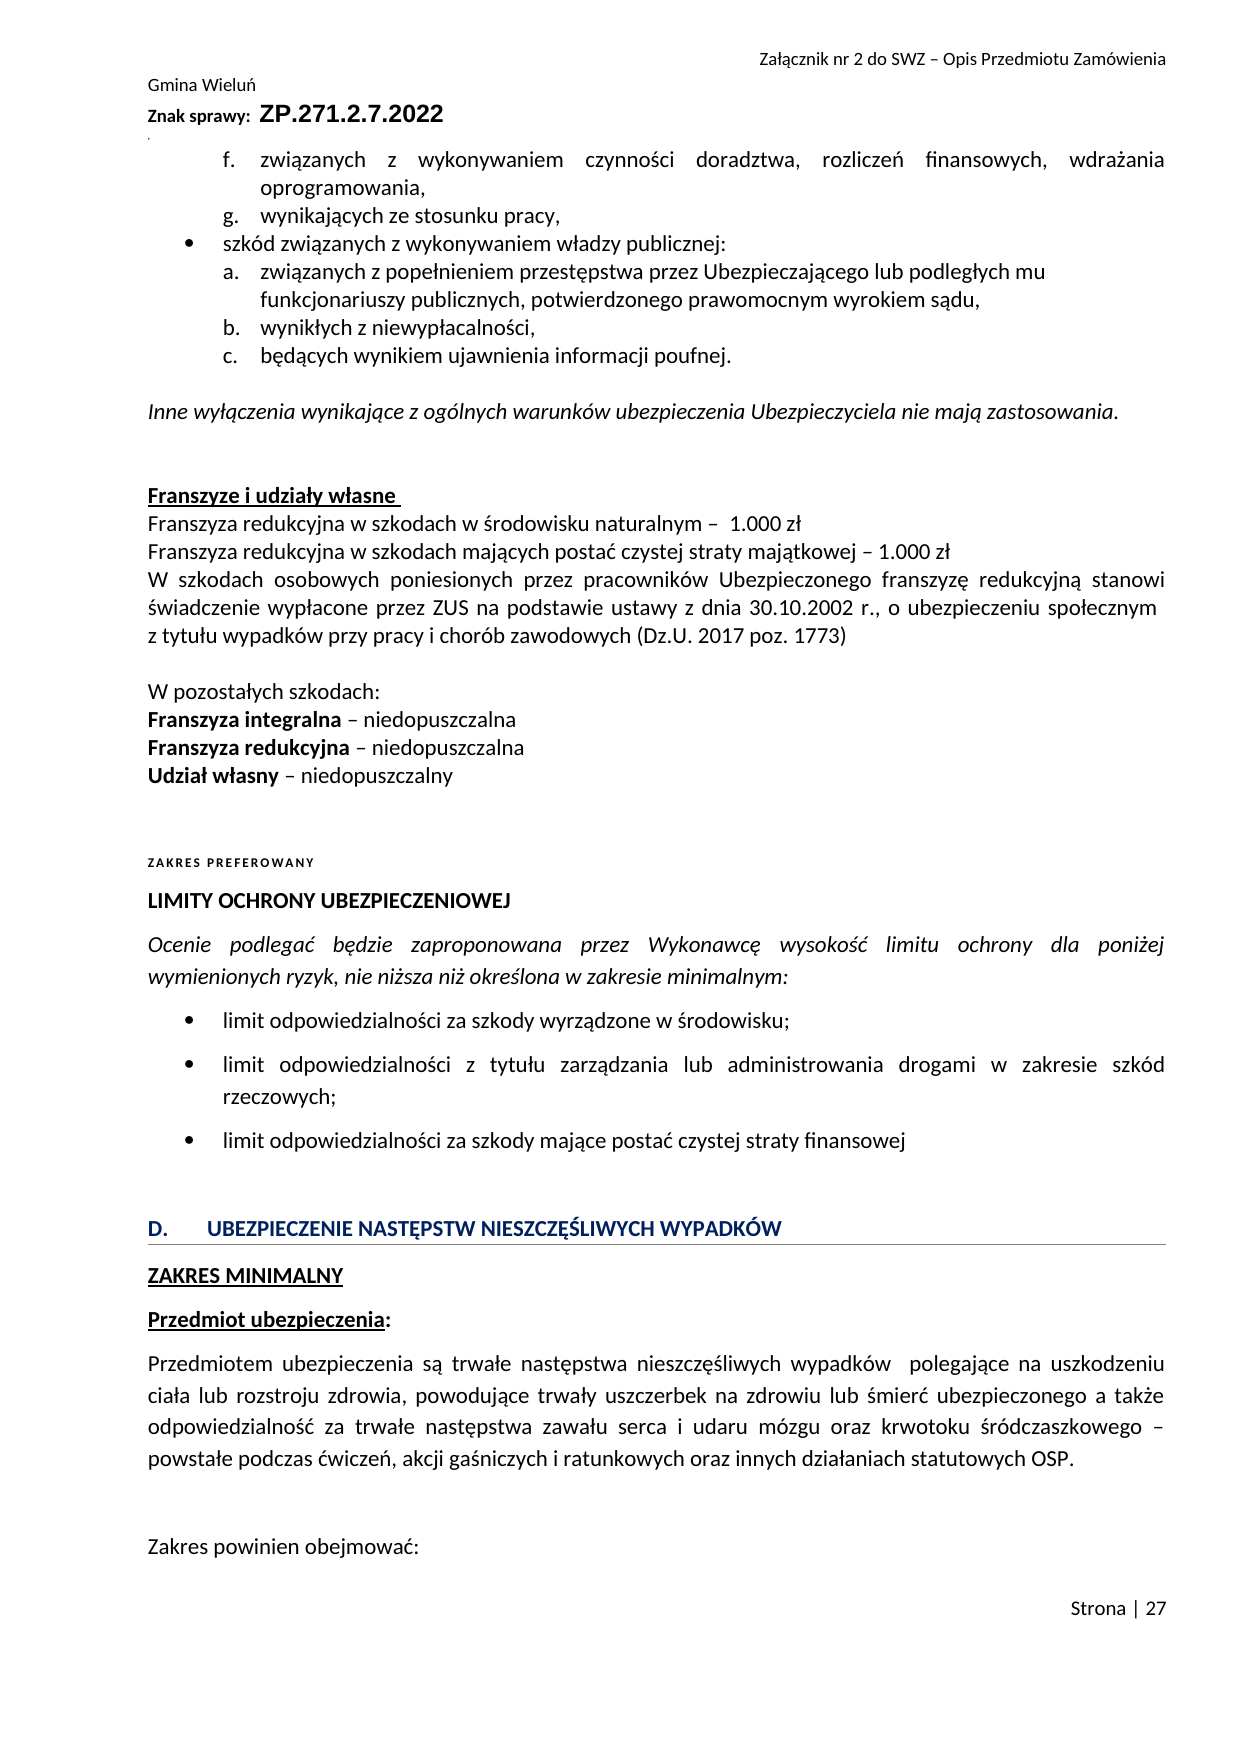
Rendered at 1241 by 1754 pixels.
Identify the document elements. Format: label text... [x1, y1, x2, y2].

text Udział własny – niedopuszczalny [148, 761, 1166, 789]
text Ubezpieczenie Następstw Nieszczęśliwych Wypadków [148, 1214, 1166, 1244]
text Inne wyłączenia wynikające z ogólnych warunków ubezpieczenia Ubezpieczyciela nie mają zastosowania. [148, 397, 1166, 425]
text W szkodach osobowych poniesionych przez pracowników Ubezpieczonego franszyzę redukcyjną stanowi świadczenie wypłacone przez ZUS na podstawie ustawy z dnia 30.10.2002 r., o ubezpieczeniu społecznym z tytułu wypadków przy pracy i chorób zawodowych (Dz.U. 2017 poz. 1773) [148, 565, 1166, 649]
text Ocenie podlegać będzie zaproponowana przez Wykonawcę wysokość limitu ochrony dla poniżej wymienionych ryzyk, nie niższa niż określona w zakresie minimalnym: [148, 931, 1166, 990]
text LIMITY OCHRONY UBEZPIECZENIOWEJ [148, 886, 1166, 914]
list limit odpowiedzialności z tytułu zarządzania lub administrowania drogami w zakresie szkód rzeczowych; [185, 1050, 1166, 1110]
text Zakres powinien obejmować: [148, 1532, 1166, 1560]
text ZAKRES MINIMALNY [148, 1261, 1166, 1289]
list wynikających ze stosunku pracy, [223, 201, 1166, 229]
subtitle Zakres preferowany [148, 842, 1166, 870]
list limit odpowiedzialności za szkody wyrządzone w środowisku; [185, 1006, 1166, 1034]
list limit odpowiedzialności za szkody mające postać czystej straty finansowej [185, 1126, 1166, 1154]
text Przedmiotem ubezpieczenia są trwałe następstwa nieszczęśliwych wypadków polegające na uszkodzeniu ciała lub rozstroju zdrowia, powodujące trwały uszczerbek na zdrowiu lub śmierć ubezpieczonego a także odpowiedzialność za trwałe następstwa zawału serca i udaru mózgu oraz krwotoku śródczaszkowego – powstałe podczas ćwiczeń, akcji gaśniczych i ratunkowych oraz innych działaniach statutowych OSP. [148, 1349, 1166, 1472]
text Franszyza redukcyjna w szkodach w środowisku naturalnym – 1.000 zł [148, 509, 1166, 537]
list związanych z popełnieniem przestępstwa przez Ubezpieczającego lub podległych mu funkcjonariuszy publicznych, potwierdzonego prawomocnym wyrokiem sądu, [223, 257, 1166, 313]
list wynikłych z niewypłacalności, [223, 313, 1166, 341]
text Przedmiot ubezpieczenia: [148, 1305, 1166, 1333]
text Franszyze i udziały własne [148, 481, 1166, 509]
text W pozostałych szkodach: [148, 677, 1166, 705]
list związanych z wykonywaniem czynności doradztwa, rozliczeń finansowych, wdrażania oprogramowania, [223, 145, 1166, 201]
list będących wynikiem ujawnienia informacji poufnej. [223, 341, 1166, 369]
text Franszyza redukcyjna w szkodach mających postać czystej straty majątkowej – 1.000 zł [148, 537, 1166, 565]
text Franszyza integralna – niedopuszczalna Franszyza redukcyjna – niedopuszczalna [148, 705, 1166, 761]
list szkód związanych z wykonywaniem władzy publicznej: [185, 229, 1166, 257]
